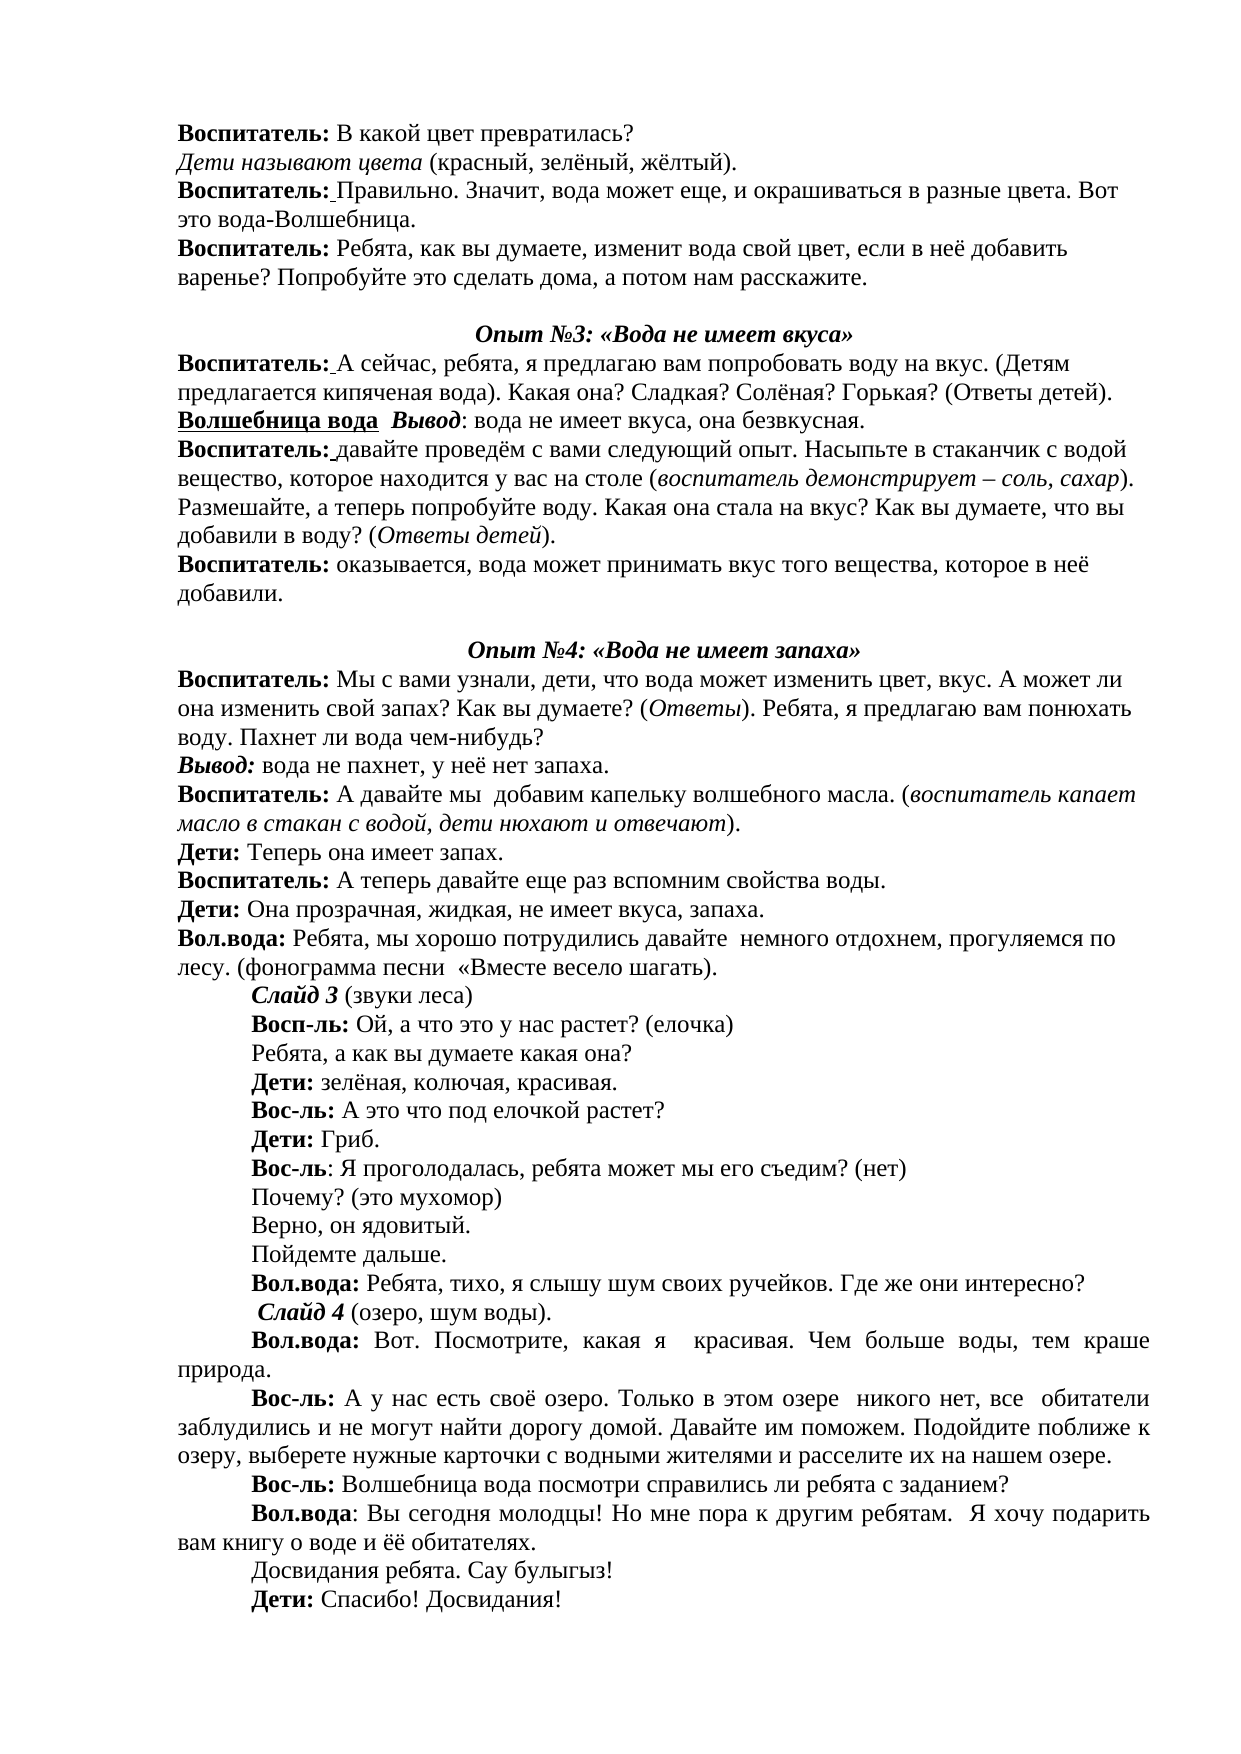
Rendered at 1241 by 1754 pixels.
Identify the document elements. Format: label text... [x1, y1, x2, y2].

text Опыт №3: «Вода не имеет вкуса» [177, 319, 1152, 348]
text Досвидания ребята. Сау булыгыз! [177, 1556, 1152, 1584]
text Вос-ль: А это что под елочкой растет? [177, 1096, 1152, 1124]
text Воспитатель: А давайте мы добавим капельку волшебного масла. (воспитатель капает масло в стакан с водой, дети нюхают и отвечают). [177, 779, 1152, 837]
text Верно, он ядовитый. [177, 1211, 1152, 1239]
text Восп-ль: Ой, а что это у нас растет? (елочка) [177, 1009, 1152, 1038]
text Опыт №4: «Вода не имеет запаха» [177, 636, 1152, 664]
text Вос-ль: Волшебница вода посмотри справились ли ребята с заданием? [177, 1469, 1152, 1498]
text Дети: Гриб. [177, 1124, 1152, 1153]
text Дети: Она прозрачная, жидкая, не имеет вкуса, запаха. [177, 894, 1152, 923]
text Воспитатель: А сейчас, ребята, я предлагаю вам попробовать воду на вкус. (Детям предлагается кипяченая вода). Какая она? Сладкая? Солёная? Горькая? (Ответы детей). [177, 348, 1152, 406]
text Дети называют цвета (красный, зелёный, жёлтый). [177, 147, 1152, 176]
text Вол.вода: Вы сегодня молодцы! Но мне пора к другим ребятам. Я хочу подарить вам книгу о воде и ёё обитателях. [177, 1498, 1152, 1556]
text Воспитатель: давайте проведём с вами следующий опыт. Насыпьте в стаканчик с водой вещество, которое находится у вас на столе (воспитатель демонстрирует – соль, сахар). Размешайте, а теперь попробуйте воду. Какая она стала на вкус? Как вы думаете, что вы добавили в воду? (Ответы детей). [177, 434, 1152, 549]
text Вос-ль: Я проголодалась, ребята может мы его съедим? (нет) [177, 1153, 1152, 1182]
text Вывод: вода не пахнет, у неё нет запаха. [177, 751, 1152, 779]
text Вол.вода: Вот. Посмотрите, какая я красивая. Чем больше воды, тем краше природа. [177, 1326, 1152, 1383]
text Вол.вода: Ребята, тихо, я слышу шум своих ручейков. Где же они интересно? [177, 1268, 1152, 1297]
text Слайд 4 (озеро, шум воды). [177, 1297, 1152, 1326]
text Вос-ль: А у нас есть своё озеро. Только в этом озере никого нет, все обитатели заблудились и не могут найти дорогу домой. Давайте им поможем. Подойдите поближе к озеру, выберете нужные карточки с водными жителями и расселите их на нашем озере. [177, 1383, 1152, 1469]
text Ребята, а как вы думаете какая она? [177, 1038, 1152, 1067]
text Воспитатель: Правильно. Значит, вода может еще, и окрашиваться в разные цвета. Вот это вода-Волшебница. [177, 176, 1152, 233]
text Дети: Теперь она имеет запах. [177, 837, 1152, 866]
text Почему? (это мухомор) [177, 1182, 1152, 1211]
text Воспитатель: Мы с вами узнали, дети, что вода может изменить цвет, вкус. А может ли она изменить свой запах? Как вы думаете? (Ответы). Ребята, я предлагаю вам понюхать воду. Пахнет ли вода чем-нибудь? [177, 664, 1152, 751]
text Воспитатель: В какой цвет превратилась? [177, 118, 1152, 147]
text Пойдемте дальше. [177, 1239, 1152, 1268]
text Воспитатель: Ребята, как вы думаете, изменит вода свой цвет, если в неё добавить варенье? Попробуйте это сделать дома, а потом нам расскажите. [177, 233, 1152, 291]
text Вол.вода: Ребята, мы хорошо потрудились давайте немного отдохнем, прогуляемся по лесу. (фонограмма песни «Вместе весело шагать). [177, 923, 1152, 981]
text Слайд 3 (звуки леса) [177, 981, 1152, 1009]
text Воспитатель: А теперь давайте еще раз вспомним свойства воды. [177, 866, 1152, 894]
text Воспитатель: оказывается, вода может принимать вкус того вещества, которое в неё добавили. [177, 549, 1152, 607]
text Дети: зелёная, колючая, красивая. [177, 1067, 1152, 1096]
text Волшебница вода Вывод: вода не имеет вкуса, она безвкусная. [177, 406, 1152, 434]
text Дети: Спасибо! Досвидания! [177, 1584, 1152, 1613]
